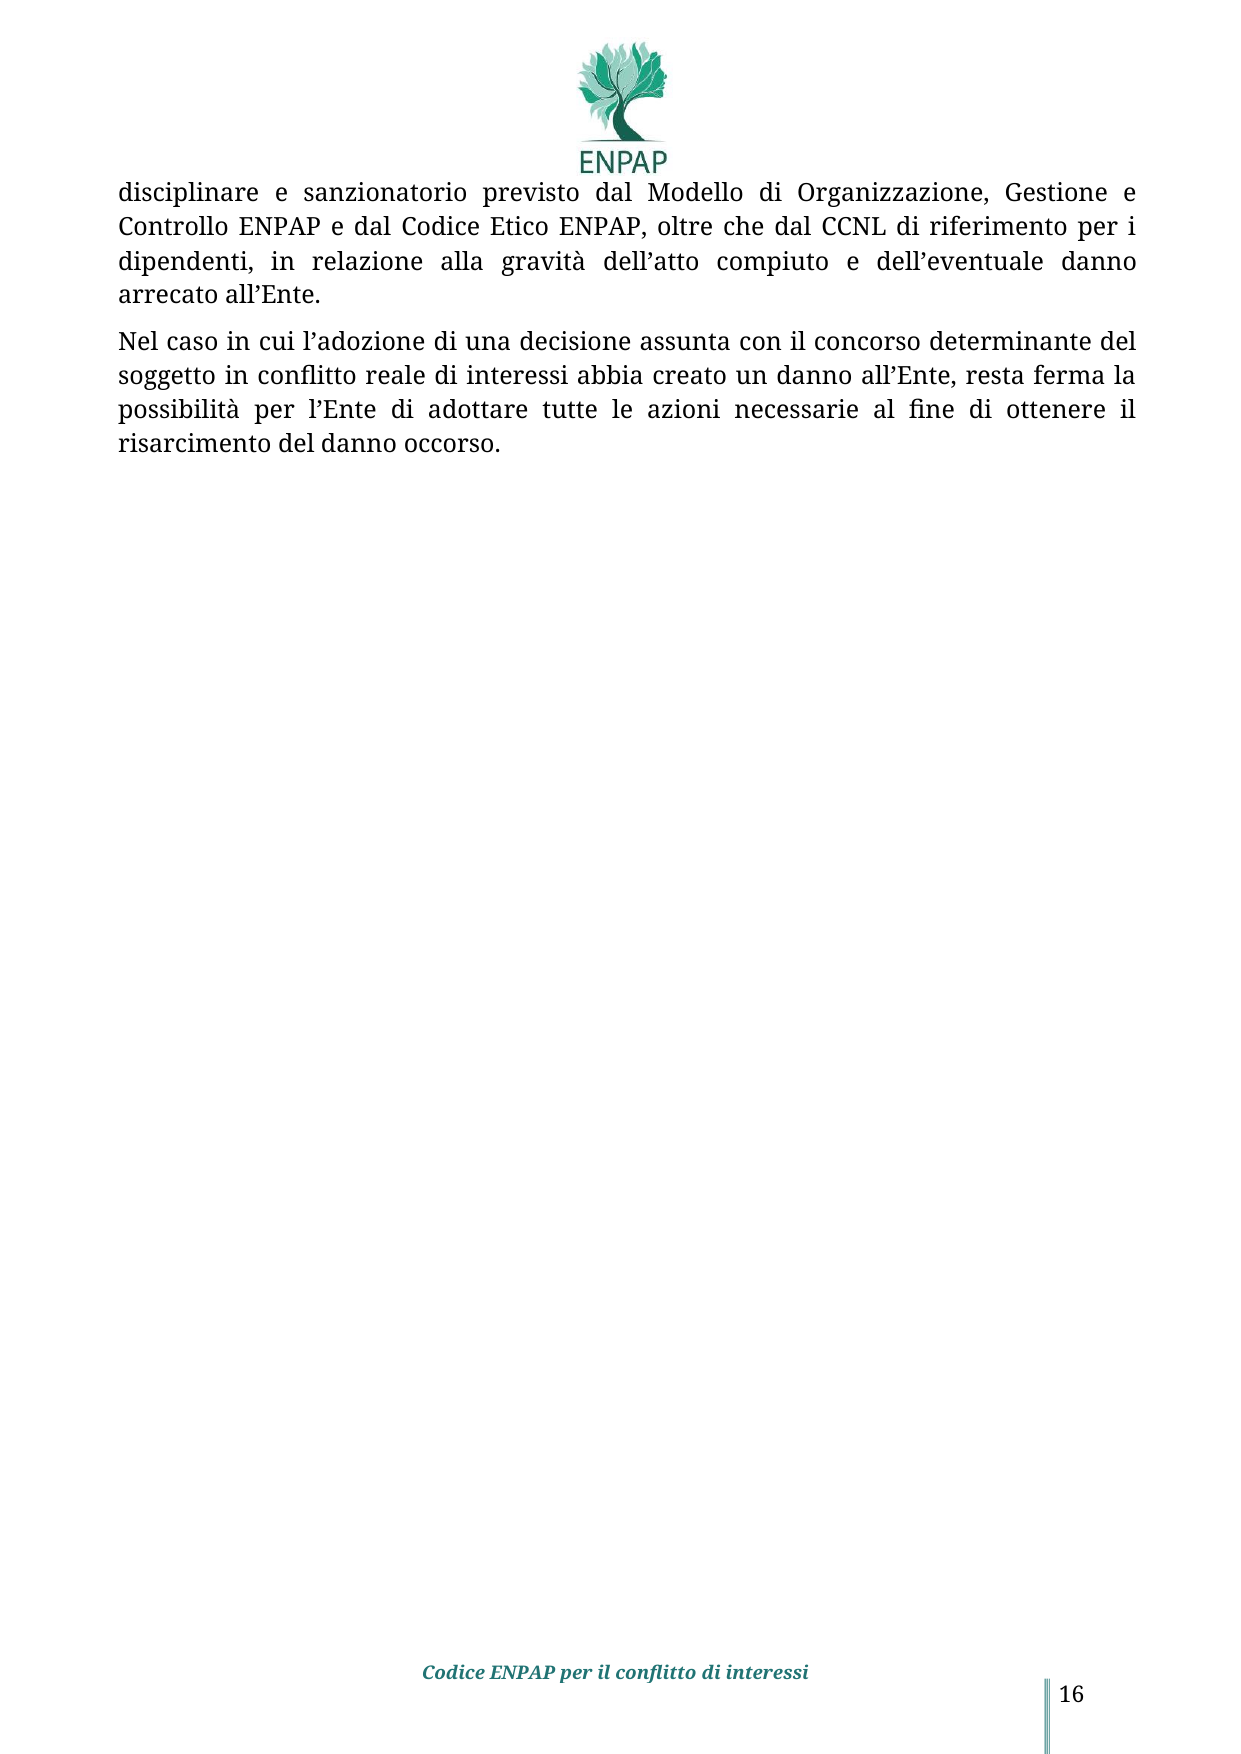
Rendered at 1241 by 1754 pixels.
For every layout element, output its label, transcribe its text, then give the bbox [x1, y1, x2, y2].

text Nel caso in cui l’adozione di una decisione assunta con il concorso determinante del soggetto in conflitto reale di interessi abbia creato un danno all’Ente, resta ferma la possibilità per l’Ente di adottare tutte le azioni necessarie al fine di ottenere il risarcimento del danno occorso. [118, 324, 1137, 460]
picture [576, 37, 673, 175]
